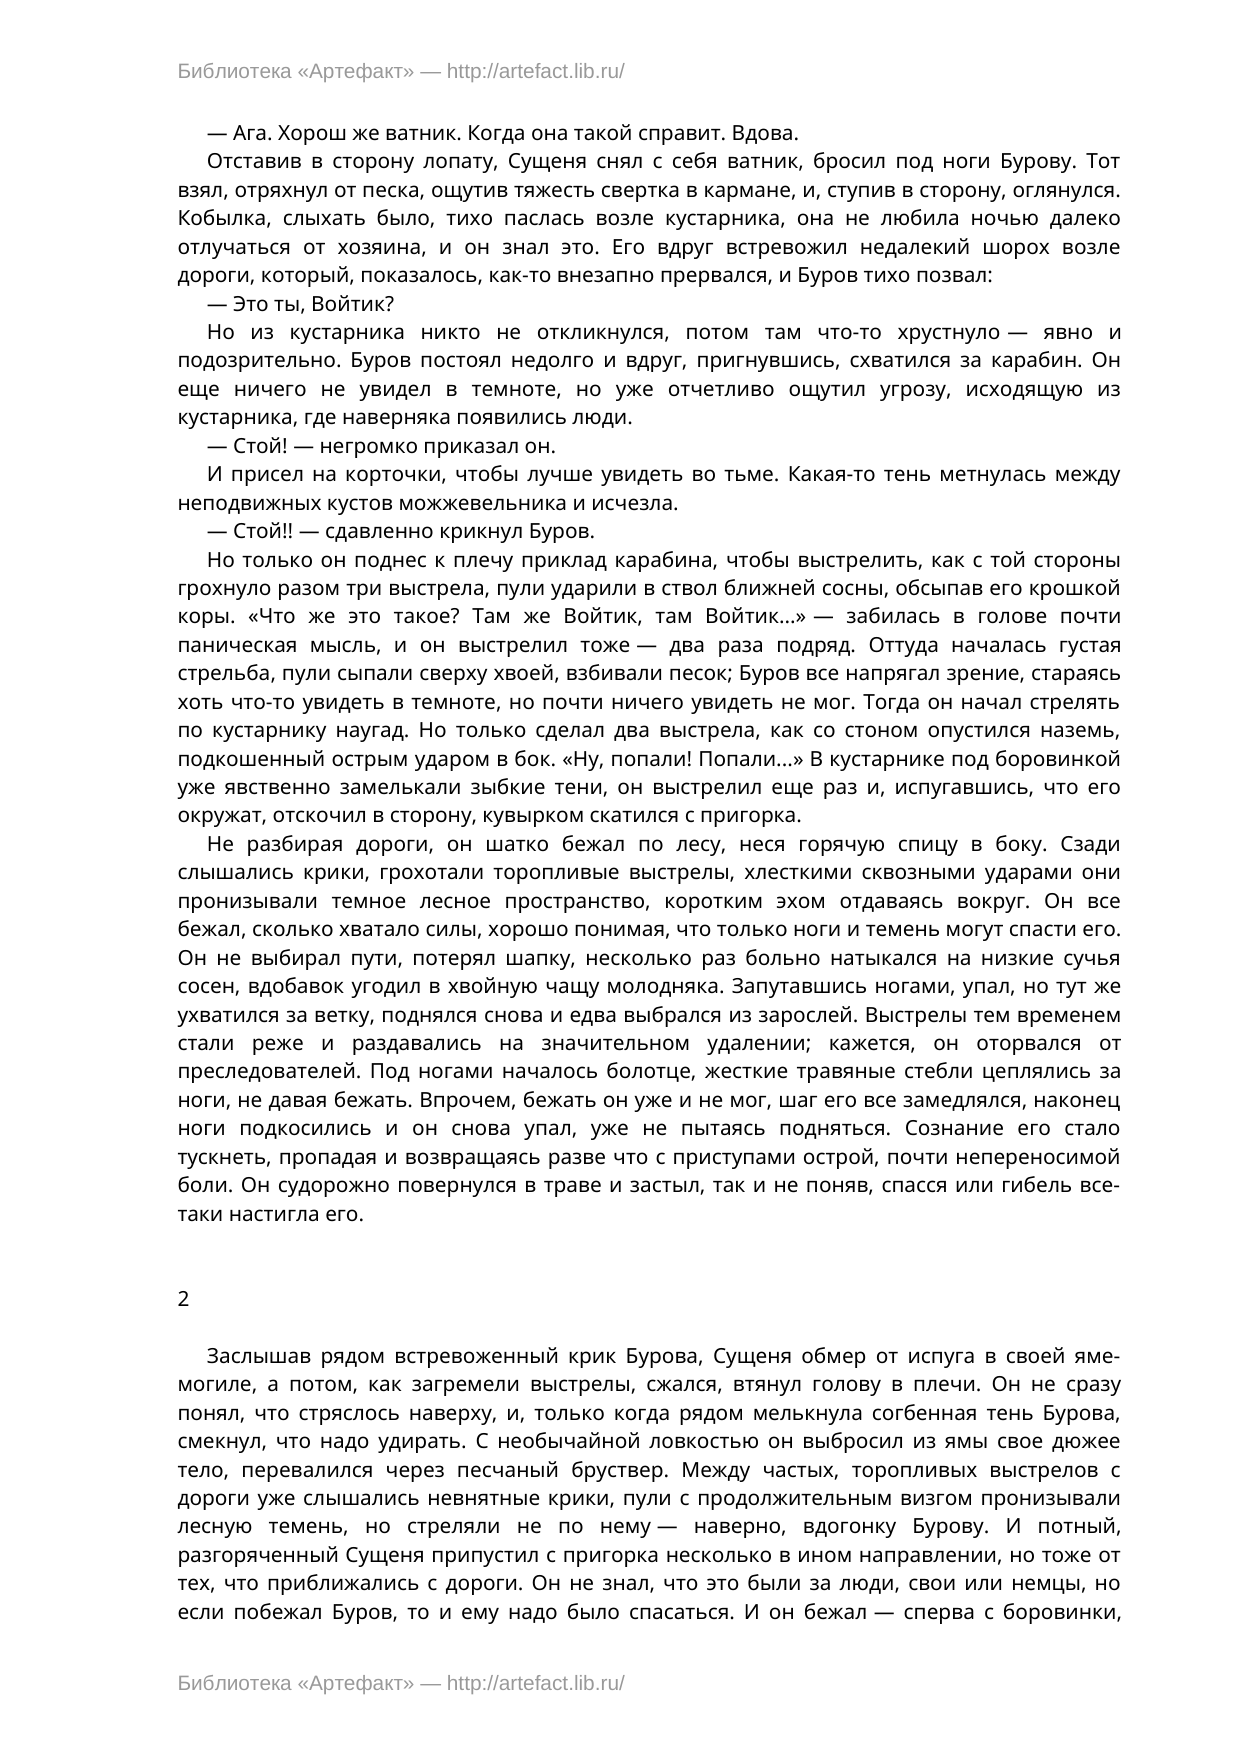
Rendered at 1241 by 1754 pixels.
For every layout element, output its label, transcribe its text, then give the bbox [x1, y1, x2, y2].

text Но только он поднес к плечу приклад карабина, чтобы выстрелить, как с той стороны грохнуло разом три выстрела, пули ударили в ствол ближней сосны, обсыпав его крошкой коры. «Что же это такое? Там же Войтик, там Войтик...» — забилась в голове почти паническая мысль, и он выстрелил тоже — два раза подряд. Оттуда началась густая стрельба, пули сыпали сверху хвоей, взбивали песок; Буров все напрягал зрение, стараясь хоть что-то увидеть в темноте, но почти ничего увидеть не мог. Тогда он начал стрелять по кустарнику наугад. Но только сделал два выстрела, как со стоном опустился наземь, подкошенный острым ударом в бок. «Ну, попали! Попали...» В кустарнике под боровинкой уже явственно замелькали зыбкие тени, он выстрелил еще раз и, испугавшись, что его окружат, отскочил в сторону, кувырком скатился с пригорка. [177, 545, 1122, 829]
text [177, 1341, 1122, 1625]
text Но из кустарника никто не откликнулся, потом там что-то хрустнуло — явно и подозрительно. Буров постоял недолго и вдруг, пригнувшись, схватился за карабин. Он еще ничего не увидел в темноте, но уже отчетливо ощутил угрозу, исходящую из кустарника, где наверняка появились люди. [177, 317, 1122, 431]
text Отставив в сторону лопату, Сущеня снял с себя ватник, бросил под ноги Бурову. Тот взял, отряхнул от песка, ощутив тяжесть свертка в кармане, и, ступив в сторону, оглянулся. Кобылка, слыхать было, тихо паслась возле кустарника, она не любила ночью далеко отлучаться от хозяина, и он знал это. Его вдруг встревожил недалекий шорох возле дороги, который, показалось, как-то внезапно прервался, и Буров тихо позвал: [177, 147, 1122, 289]
subtitle 2 [177, 1284, 1122, 1312]
text — Стой!! — сдавленно крикнул Буров. [177, 516, 1122, 545]
text И присел на корточки, чтобы лучше увидеть во тьме. Какая-то тень метнулась между неподвижных кустов можжевельника и исчезла. [177, 459, 1122, 516]
text — Это ты, Войтик? [177, 289, 1122, 317]
text Не разбирая дороги, он шатко бежал по лесу, неся горячую спицу в боку. Сзади слышались крики, грохотали торопливые выстрелы, хлесткими сквозными ударами они пронизывали темное лесное пространство, коротким эхом отдаваясь вокруг. Он все бежал, сколько хватало силы, хорошо понимая, что только ноги и темень могут спасти его. Он не выбирал пути, потерял шапку, несколько раз больно натыкался на низкие сучья сосен, вдобавок угодил в хвойную чащу молодняка. Запутавшись ногами, упал, но тут же ухватился за ветку, поднялся снова и едва выбрался из зарослей. Выстрелы тем временем стали реже и раздавались на значительном удалении; кажется, он оторвался от преследователей. Под ногами началось болотце, жесткие травяные стебли цеплялись за ноги, не давая бежать. Впрочем, бежать он уже и не мог, шаг его все замедлялся, наконец ноги подкосились и он снова упал, уже не пытаясь подняться. Сознание его стало тускнеть, пропадая и возвращаясь разве что с приступами острой, почти непереносимой боли. Он судорожно повернулся в траве и застыл, так и не поняв, спасся или гибель все-таки настигла его. [177, 829, 1122, 1227]
text — Ага. Хорош же ватник. Когда она такой справит. Вдова. [177, 118, 1122, 147]
text — Стой! — негромко приказал он. [177, 431, 1122, 459]
